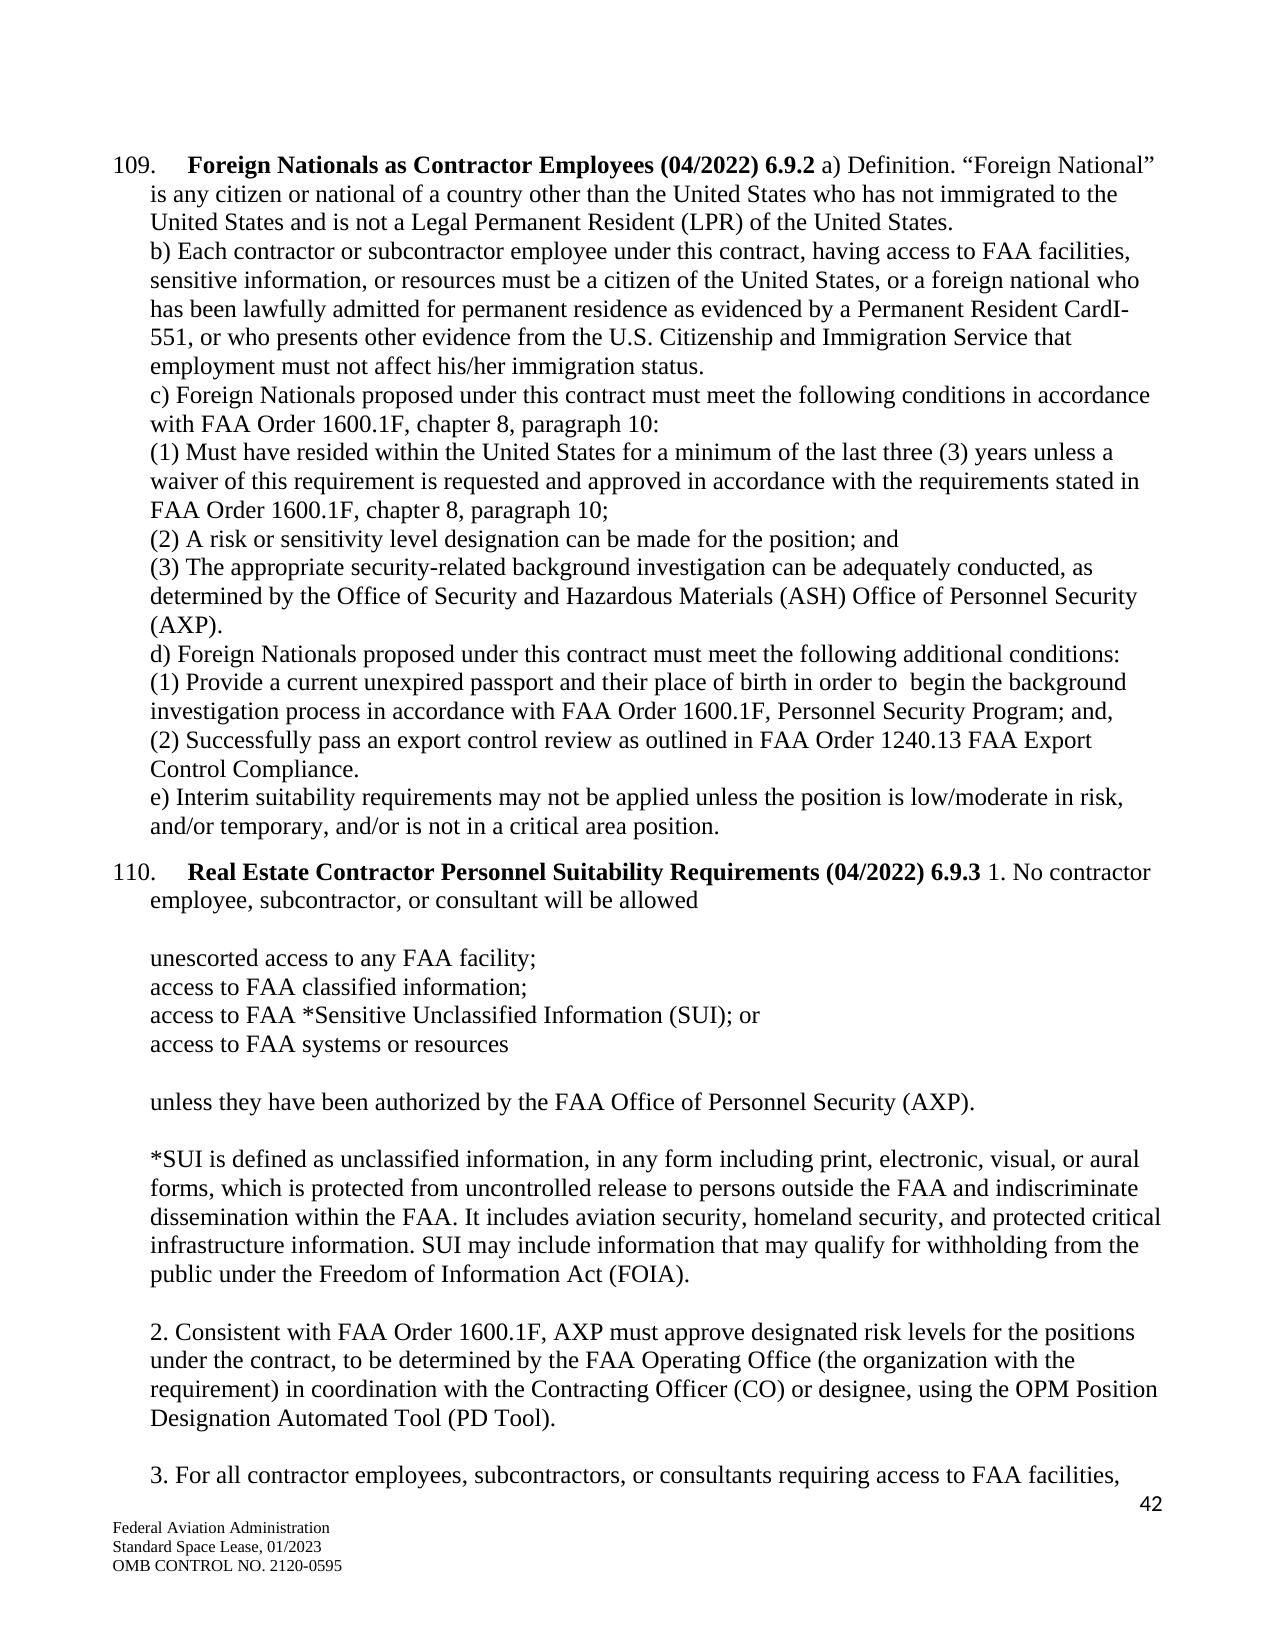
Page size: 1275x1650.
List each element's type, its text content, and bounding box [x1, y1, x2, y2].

list Foreign Nationals as Contractor Employees (04/2022) 6.9.2 Insert in all standard space leases. Changes must be approved by the Servicing Security Element (SSE). a) Definition. “Foreign National” is any citizen or national of a country other than the United States who has not immigrated to the United States and is not a Legal Permanent Resident (LPR) of the United States. b) Each contractor or subcontractor employee under this contract, having access to FAA facilities, sensitive information, or resources must be a citizen of the United States, or a foreign national who has been lawfully admitted for permanent residence as evidenced by a Permanent Resident CardI-551, or who presents other evidence from the U.S. Citizenship and Immigration Service that employment must not affect his/her immigration status. c) Foreign Nationals proposed under this contract must meet the following conditions in accordance with FAA Order 1600.1F, chapter 8, paragraph 10: (1) Must have resided within the United States for a minimum of the last three (3) years unless a waiver of this requirement is requested and approved in accordance with the requirements stated in FAA Order 1600.1F, chapter 8, paragraph 10; (2) A risk or sensitivity level designation can be made for the position; and (3) The appropriate security-related background investigation can be adequately conducted, as determined by the Office of Security and Hazardous Materials (ASH) Office of Personnel Security (AXP). d) Foreign Nationals proposed under this contract must meet the following additional conditions: (1) Provide a current unexpired passport and their place of birth in order to begin the background investigation process in accordance with FAA Order 1600.1F, Personnel Security Program; and, (2) Successfully pass an export control review as outlined in FAA Order 1240.13 FAA Export Control Compliance. e) Interim suitability requirements may not be applied unless the position is low/moderate in risk, and/or temporary, and/or is not in a critical area position. [112, 150, 1162, 840]
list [112, 857, 1162, 1489]
